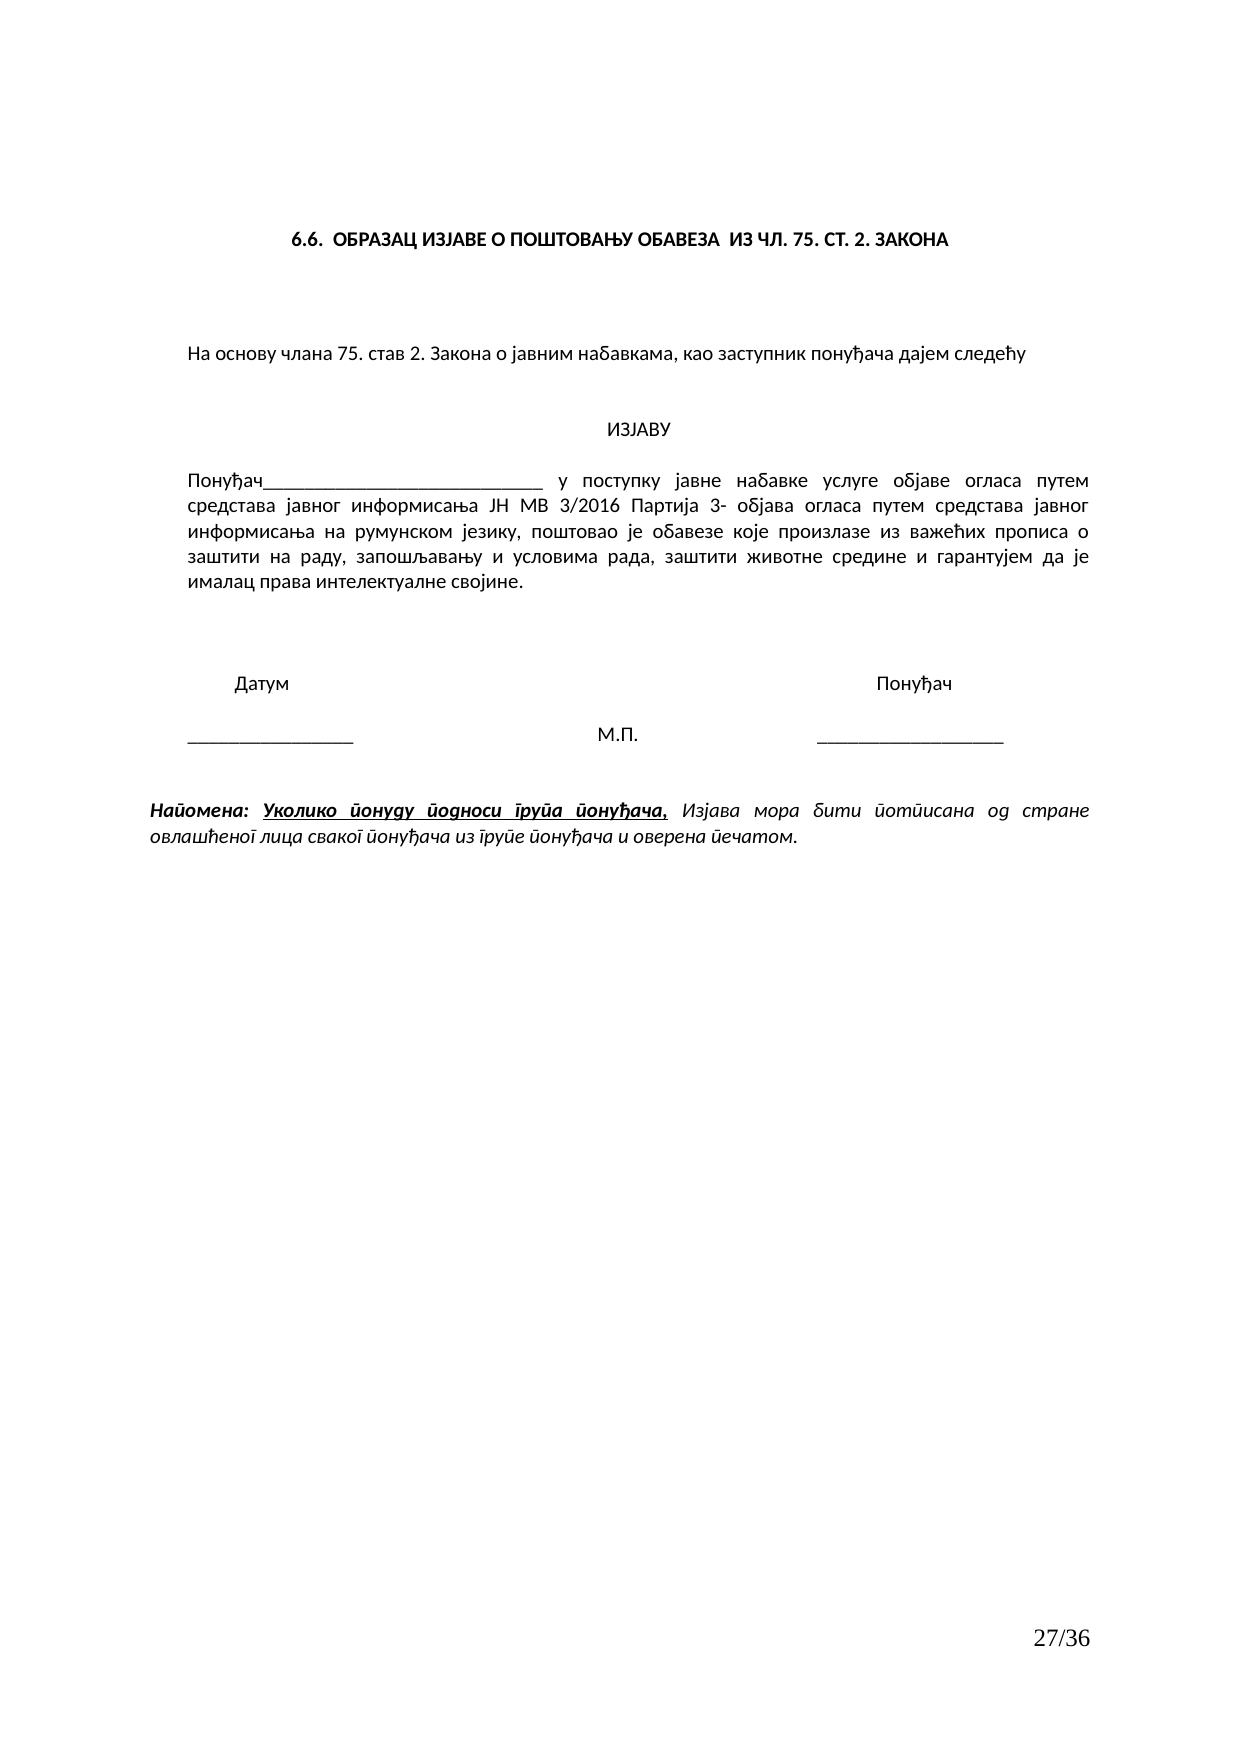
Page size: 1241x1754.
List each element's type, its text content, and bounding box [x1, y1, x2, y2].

text Напомена: Уколико понуду подноси група понуђача, Изјава мора бити потписана од стране овлашћеног лица сваког понуђача из групе понуђача и оверена печатом. [150, 797, 1090, 848]
text ИЗЈАВУ [187, 416, 1090, 442]
text ________________ М.П. __________________ [187, 721, 1090, 747]
text На основу члана 75. став 2. Закона о јавним набавкама, као заступник понуђача дајем следећу [187, 340, 1090, 365]
text 6.6. ОБРАЗАЦ ИЗЈАВЕ О ПОШТОВАЊУ ОБАВЕЗА ИЗ ЧЛ. 75. СТ. 2. ЗАКОНА [150, 226, 1090, 251]
text Датум Понуђач [187, 670, 1090, 696]
text Понуђач___________________________ у поступку јавне набавке услуге објаве огласа путем средстава јавног информисања ЈН МВ 3/2016 Партија 3- објава огласа путем средстава јавног информисања на румунском језику, поштовао је обавезе које произлазе из важећих прописа о заштити на раду, запошљавању и условима рада, заштити животне средине и гарантујем да је ималац права интелектуалне својине. [187, 467, 1090, 594]
